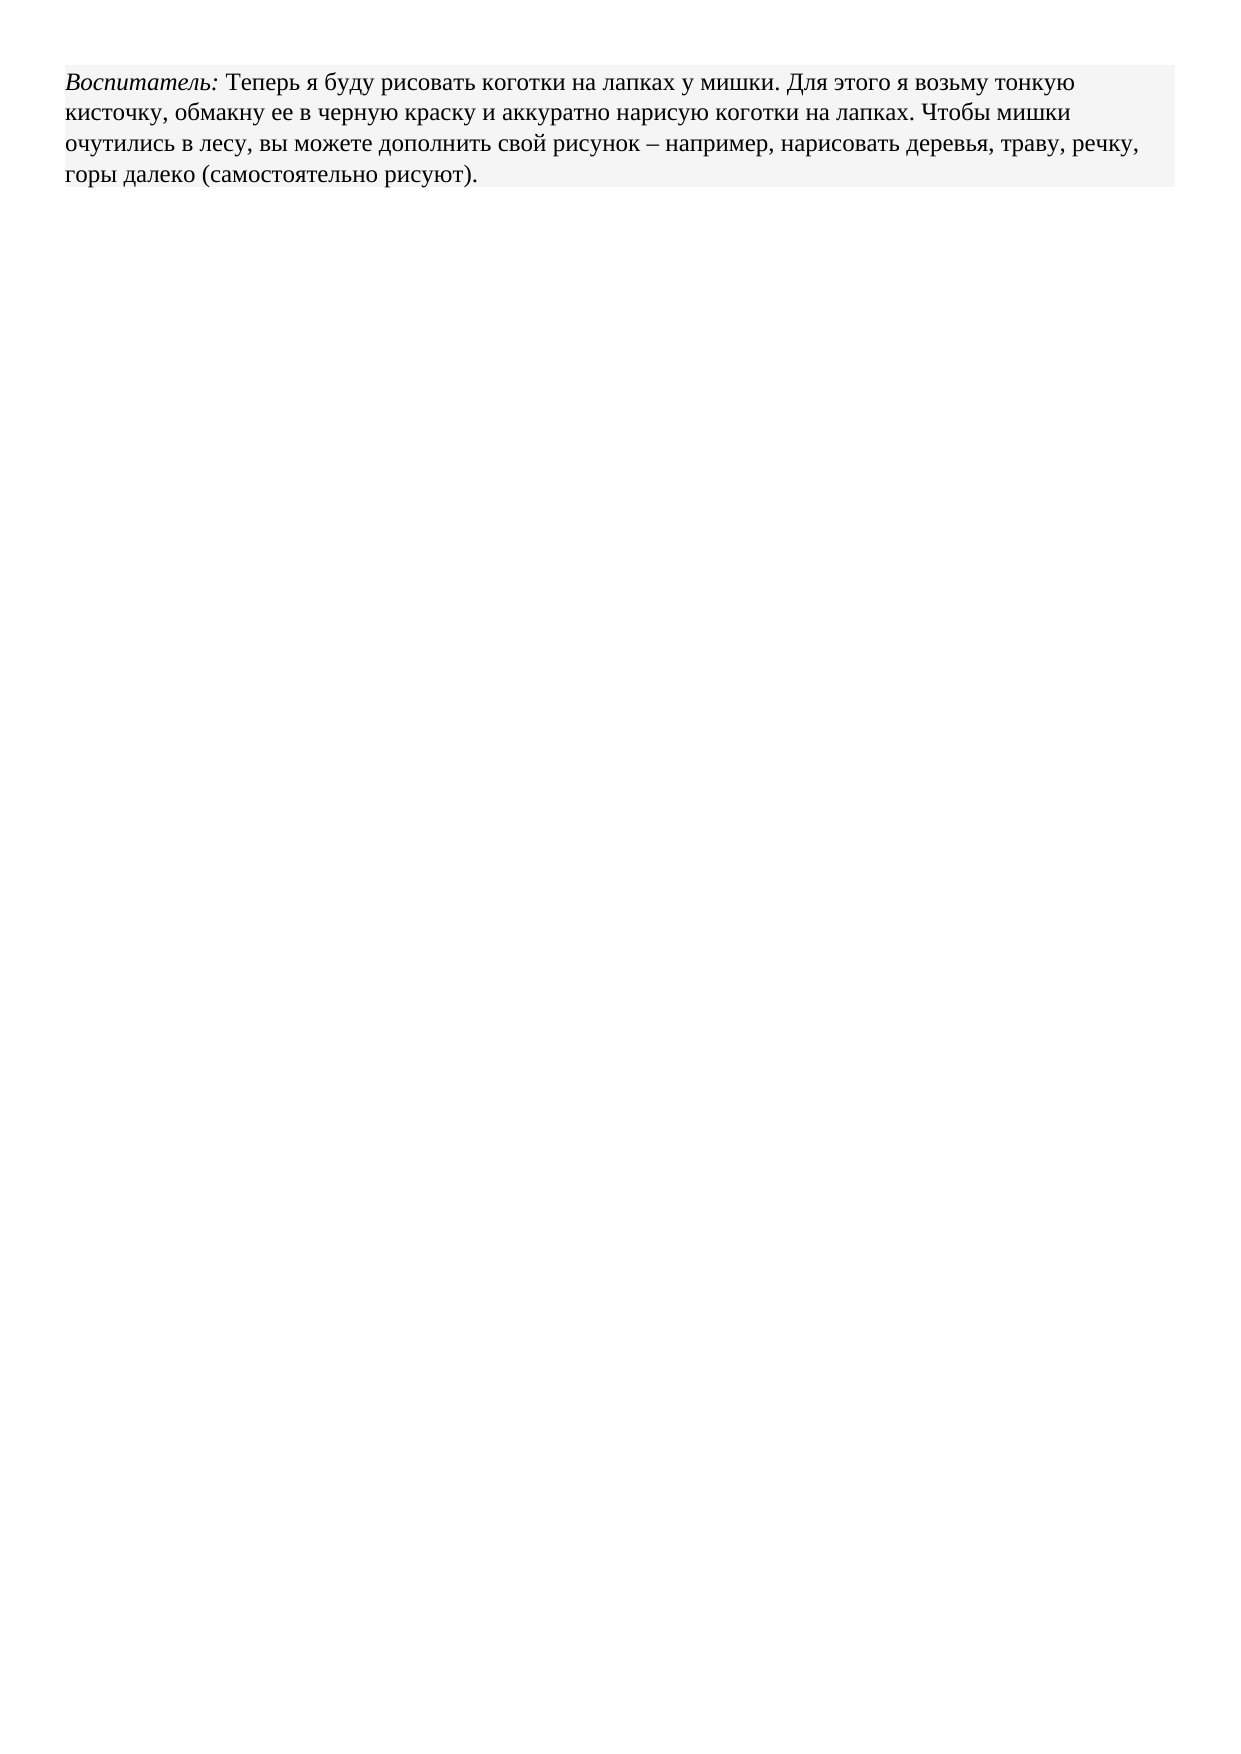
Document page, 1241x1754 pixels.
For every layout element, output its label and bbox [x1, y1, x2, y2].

text [65, 65, 1175, 187]
